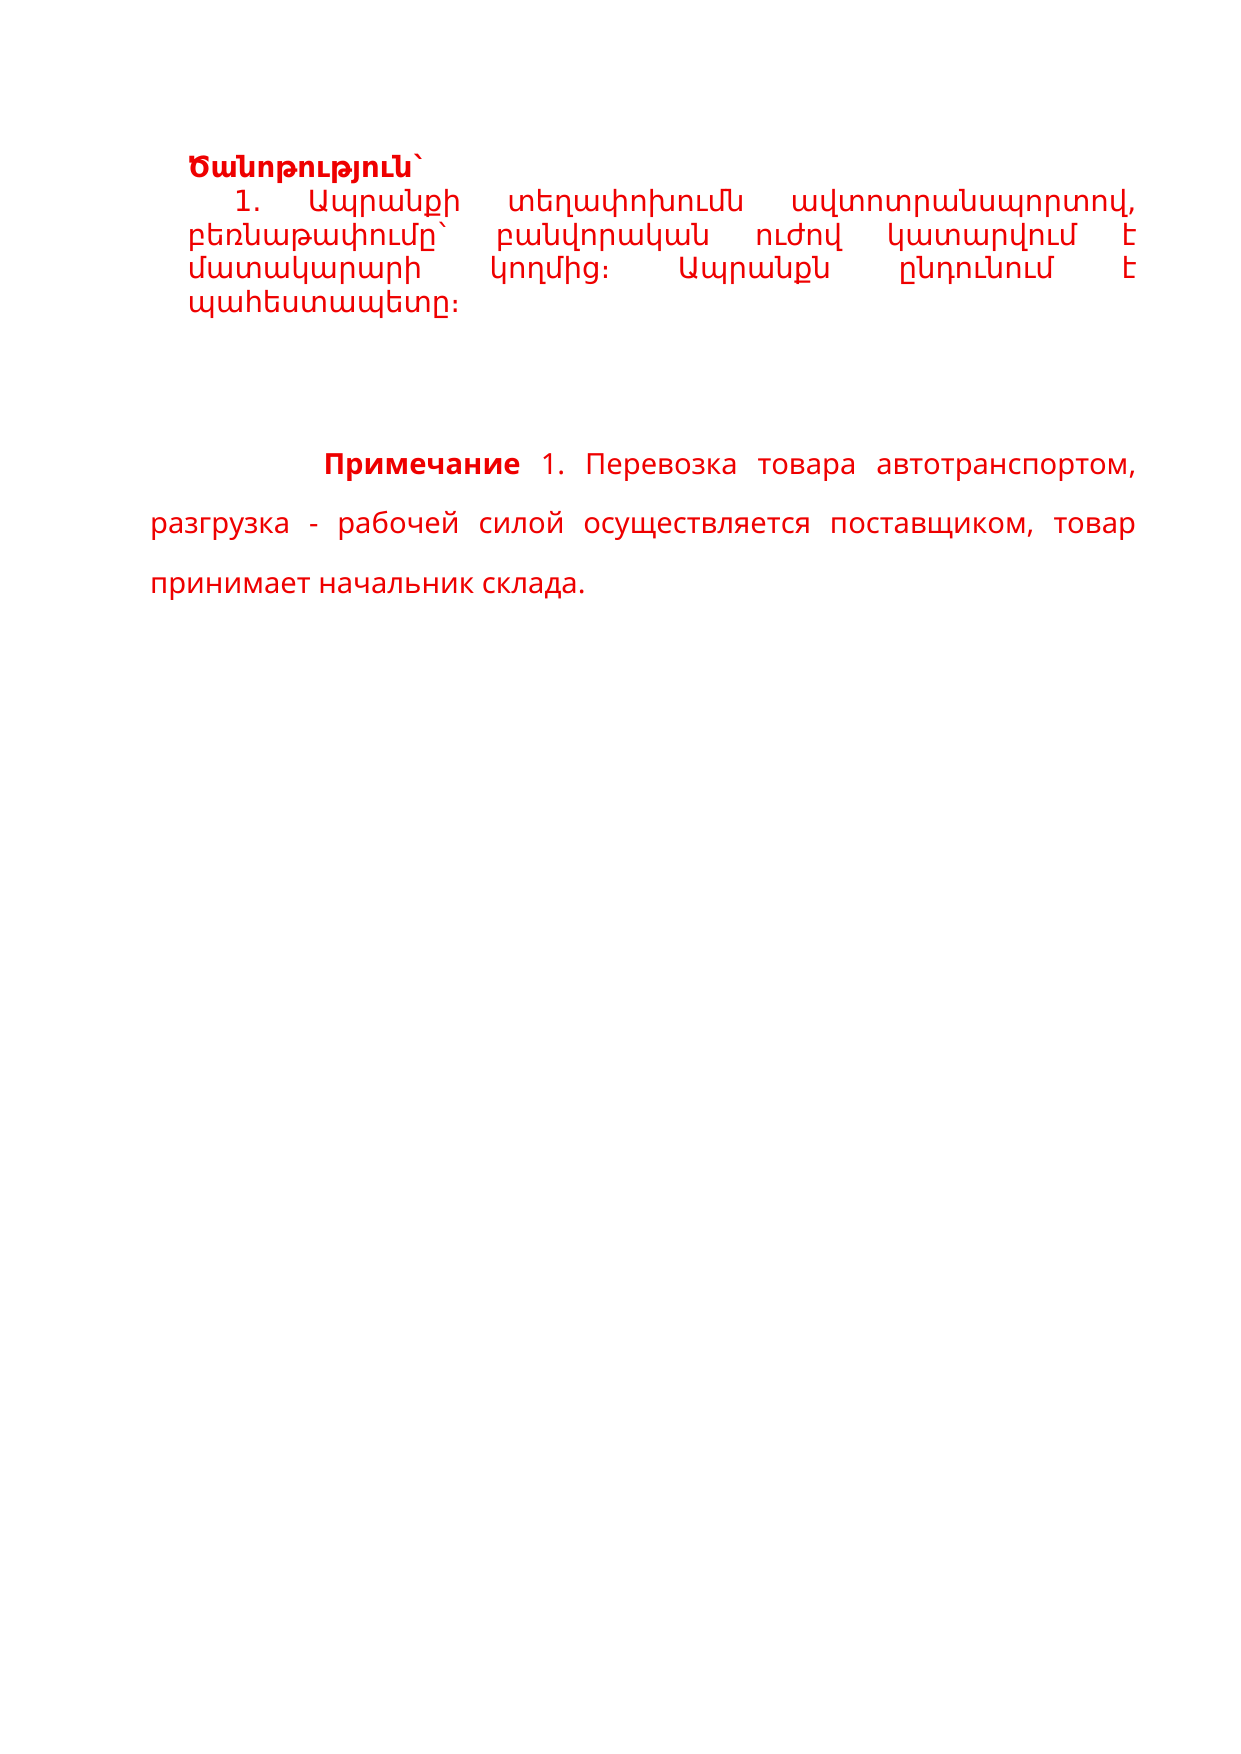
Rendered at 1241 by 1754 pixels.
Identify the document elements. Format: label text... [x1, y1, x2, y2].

text 1. Ապրանքի տեղափոխումն ավտոտրանսպորտով, բեռնաթափումը` բանվորական ուժով կատարվում է մատակարարի կողմից։ Ապրանքն ընդունում է պահեստապետը։ [187, 184, 1137, 320]
text Ծանոթություն` [187, 150, 1137, 184]
text Примечание 1. Перевозка товара автотранспортом, разгрузка - рабочей силой осуществляется поставщиком, товар принимает начальник склада. [150, 443, 1137, 602]
